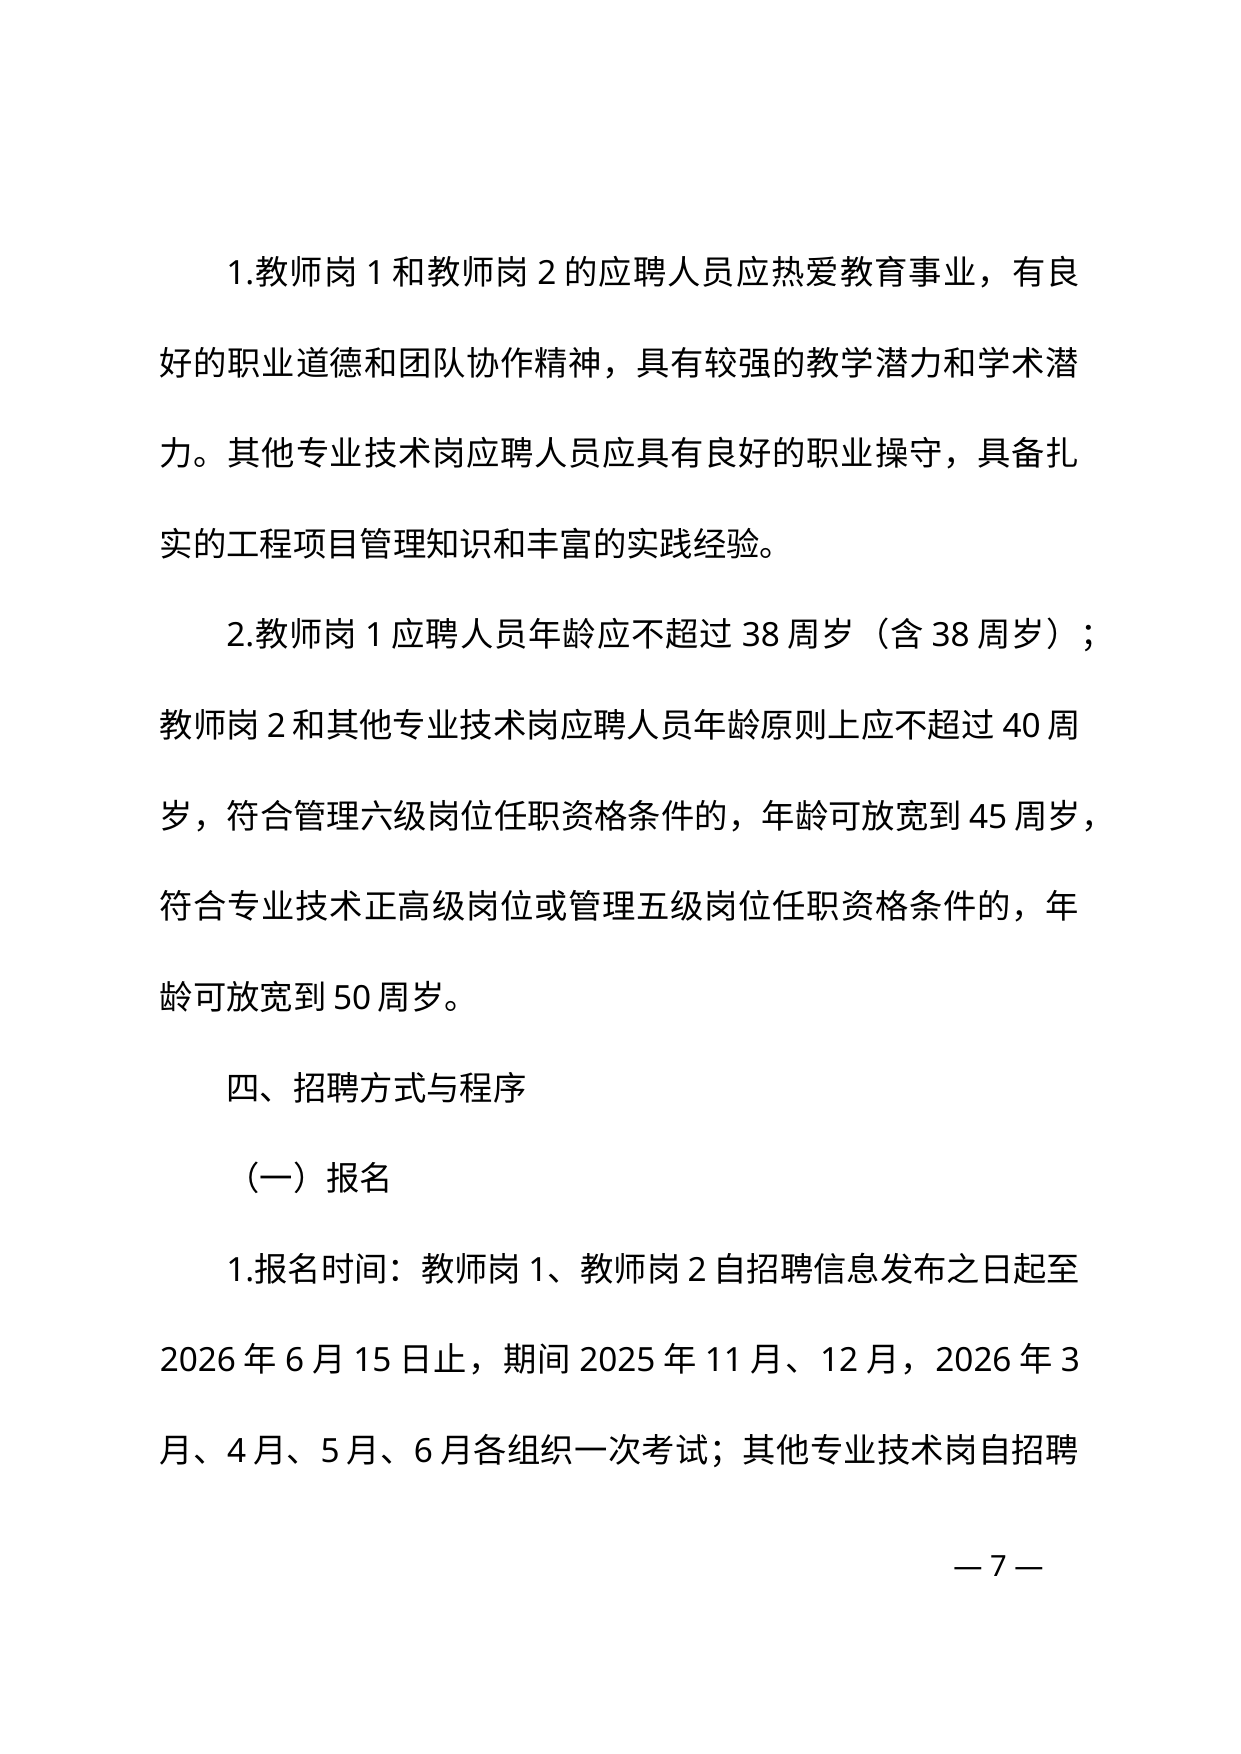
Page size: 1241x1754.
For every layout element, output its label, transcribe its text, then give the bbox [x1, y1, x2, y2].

text 1.教师岗1和教师岗2的应聘人员应热爱教育事业，有良好的职业道德和团队协作精神，具有较强的教学潜力和学术潜力。其他专业技术岗应聘人员应具有良好的职业操守，具备扎实的工程项目管理知识和丰富的实践经验。 [159, 225, 1081, 587]
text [159, 1222, 1081, 1493]
text 2.教师岗1应聘人员年龄应不超过38周岁（含38周岁）；教师岗2和其他专业技术岗应聘人员年龄原则上应不超过40周岁，符合管理六级岗位任职资格条件的，年龄可放宽到45周岁，符合专业技术正高级岗位或管理五级岗位任职资格条件的，年龄可放宽到50周岁。 [159, 587, 1081, 1040]
text 四、招聘方式与程序 [159, 1040, 1081, 1131]
text （一）报名 [159, 1131, 1081, 1222]
